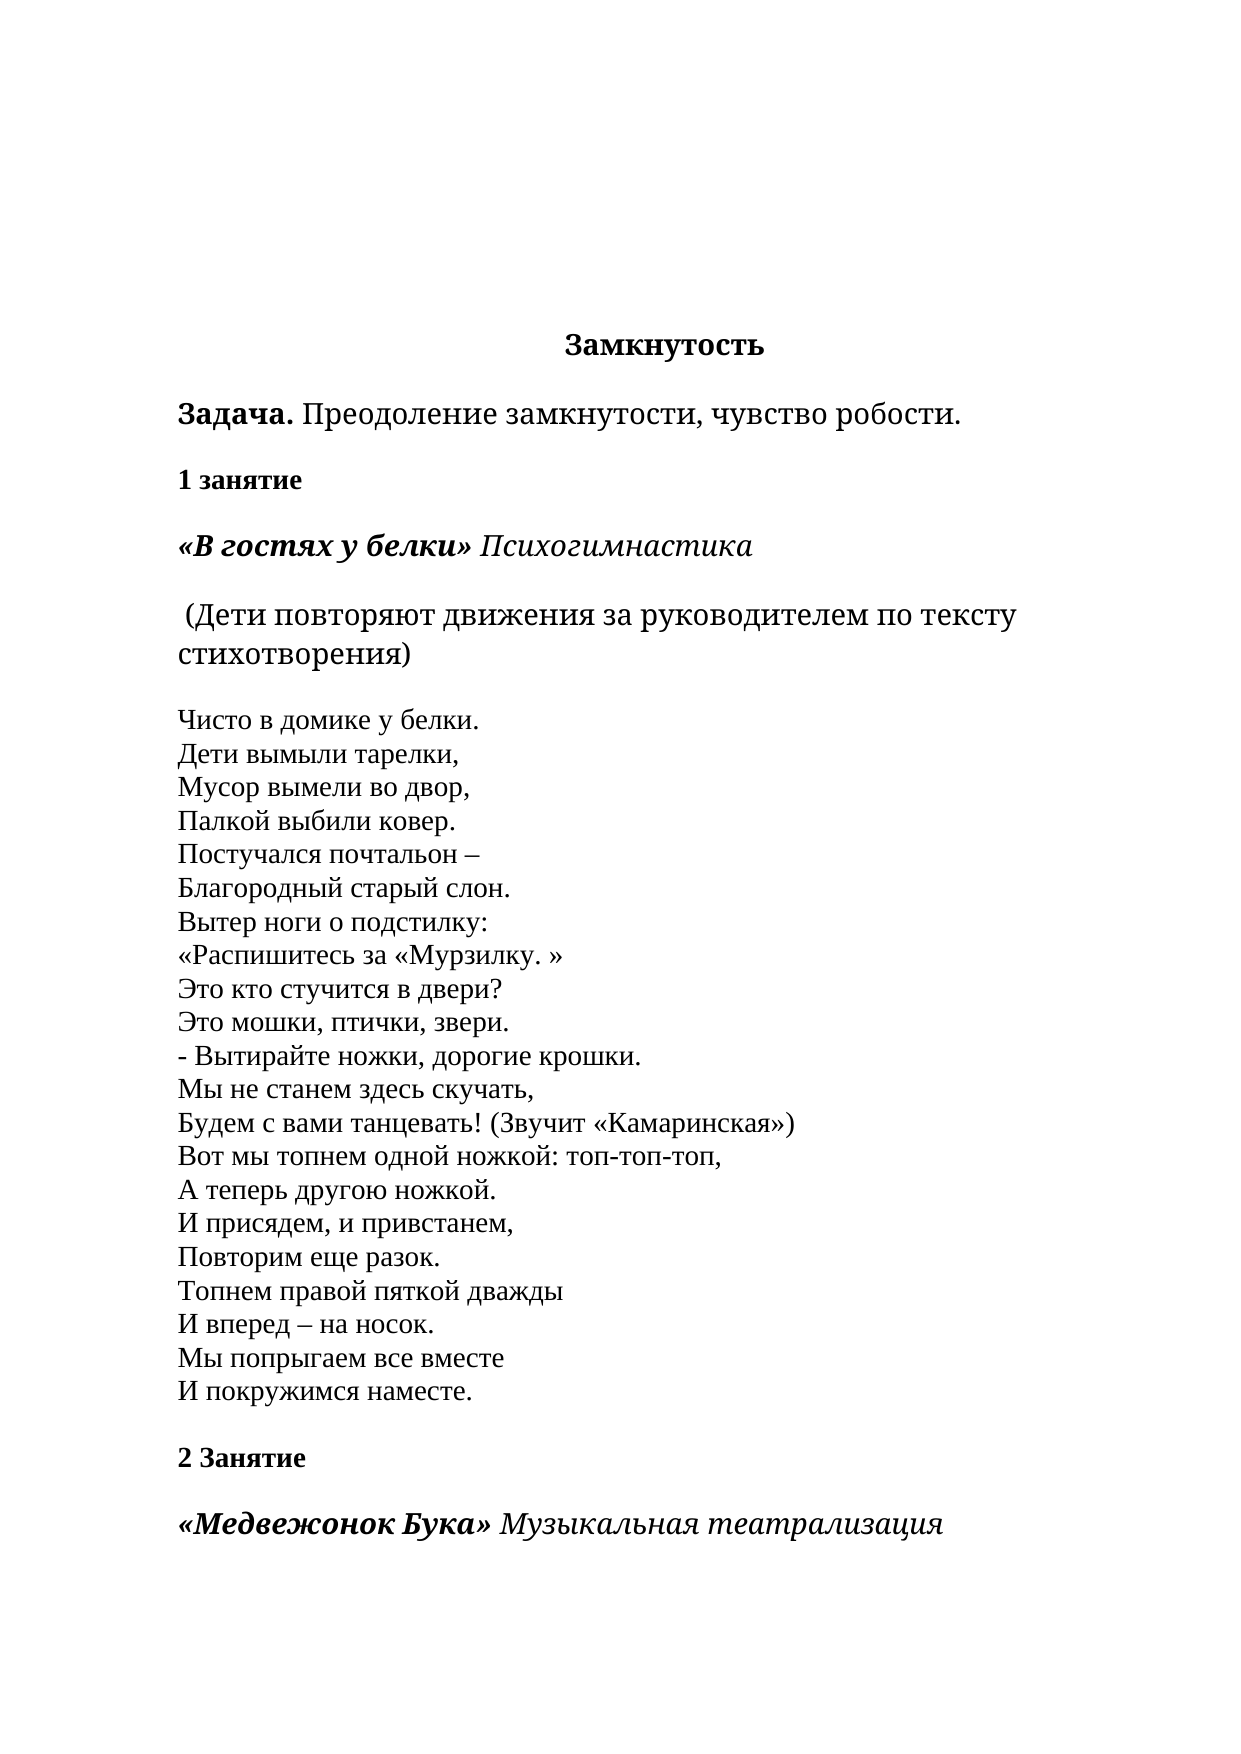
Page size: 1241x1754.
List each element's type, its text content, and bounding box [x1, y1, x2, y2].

text Благородный старый слон. [177, 870, 1152, 904]
text Задача. Преодоление замкнутости, чувство робости. [177, 393, 1152, 433]
text Палкой выбили ковер. [177, 803, 1152, 837]
text Мы не станем здесь скучать, [177, 1071, 1152, 1105]
text Топнем правой пяткой дважды [177, 1273, 1152, 1306]
text 1 занятие [177, 462, 1152, 496]
text И вперед – на носок. [177, 1306, 1152, 1340]
text (Дети повторяют движения за руководителем по тексту стихотворения) [177, 594, 1152, 673]
text «Медвежонок Бука» Музыкальная театрализация [177, 1503, 1152, 1543]
text Вытер ноги о подстилку: [177, 904, 1152, 937]
text 2 Занятие [177, 1440, 1152, 1474]
text - Вытирайте ножки, дорогие крошки. [177, 1038, 1152, 1071]
text Постучался почтальон – [177, 837, 1152, 870]
text Чисто в домике у белки. [177, 702, 1152, 736]
text Мы попрыгаем все вместе [177, 1340, 1152, 1373]
text Повторим еще разок. [177, 1239, 1152, 1273]
text Это кто стучится в двери? [177, 971, 1152, 1004]
text И покружимся наместе. [177, 1373, 1152, 1407]
text «Распишитесь за «Мурзилку. » [177, 937, 1152, 971]
text «В гостях у белки» Психогимнастика [177, 525, 1152, 565]
text Вот мы топнем одной ножкой: топ-топ-топ, [177, 1138, 1152, 1172]
text И присядем, и привстанем, [177, 1206, 1152, 1239]
text Будем с вами танцевать! (Звучит «Камаринская») [177, 1105, 1152, 1138]
text Это мошки, птички, звери. [177, 1004, 1152, 1038]
text Дети вымыли тарелки, [177, 736, 1152, 769]
text А теперь другою ножкой. [177, 1172, 1152, 1206]
text Мусор вымели во двор, [177, 769, 1152, 803]
text Замкнутость [177, 325, 1152, 364]
